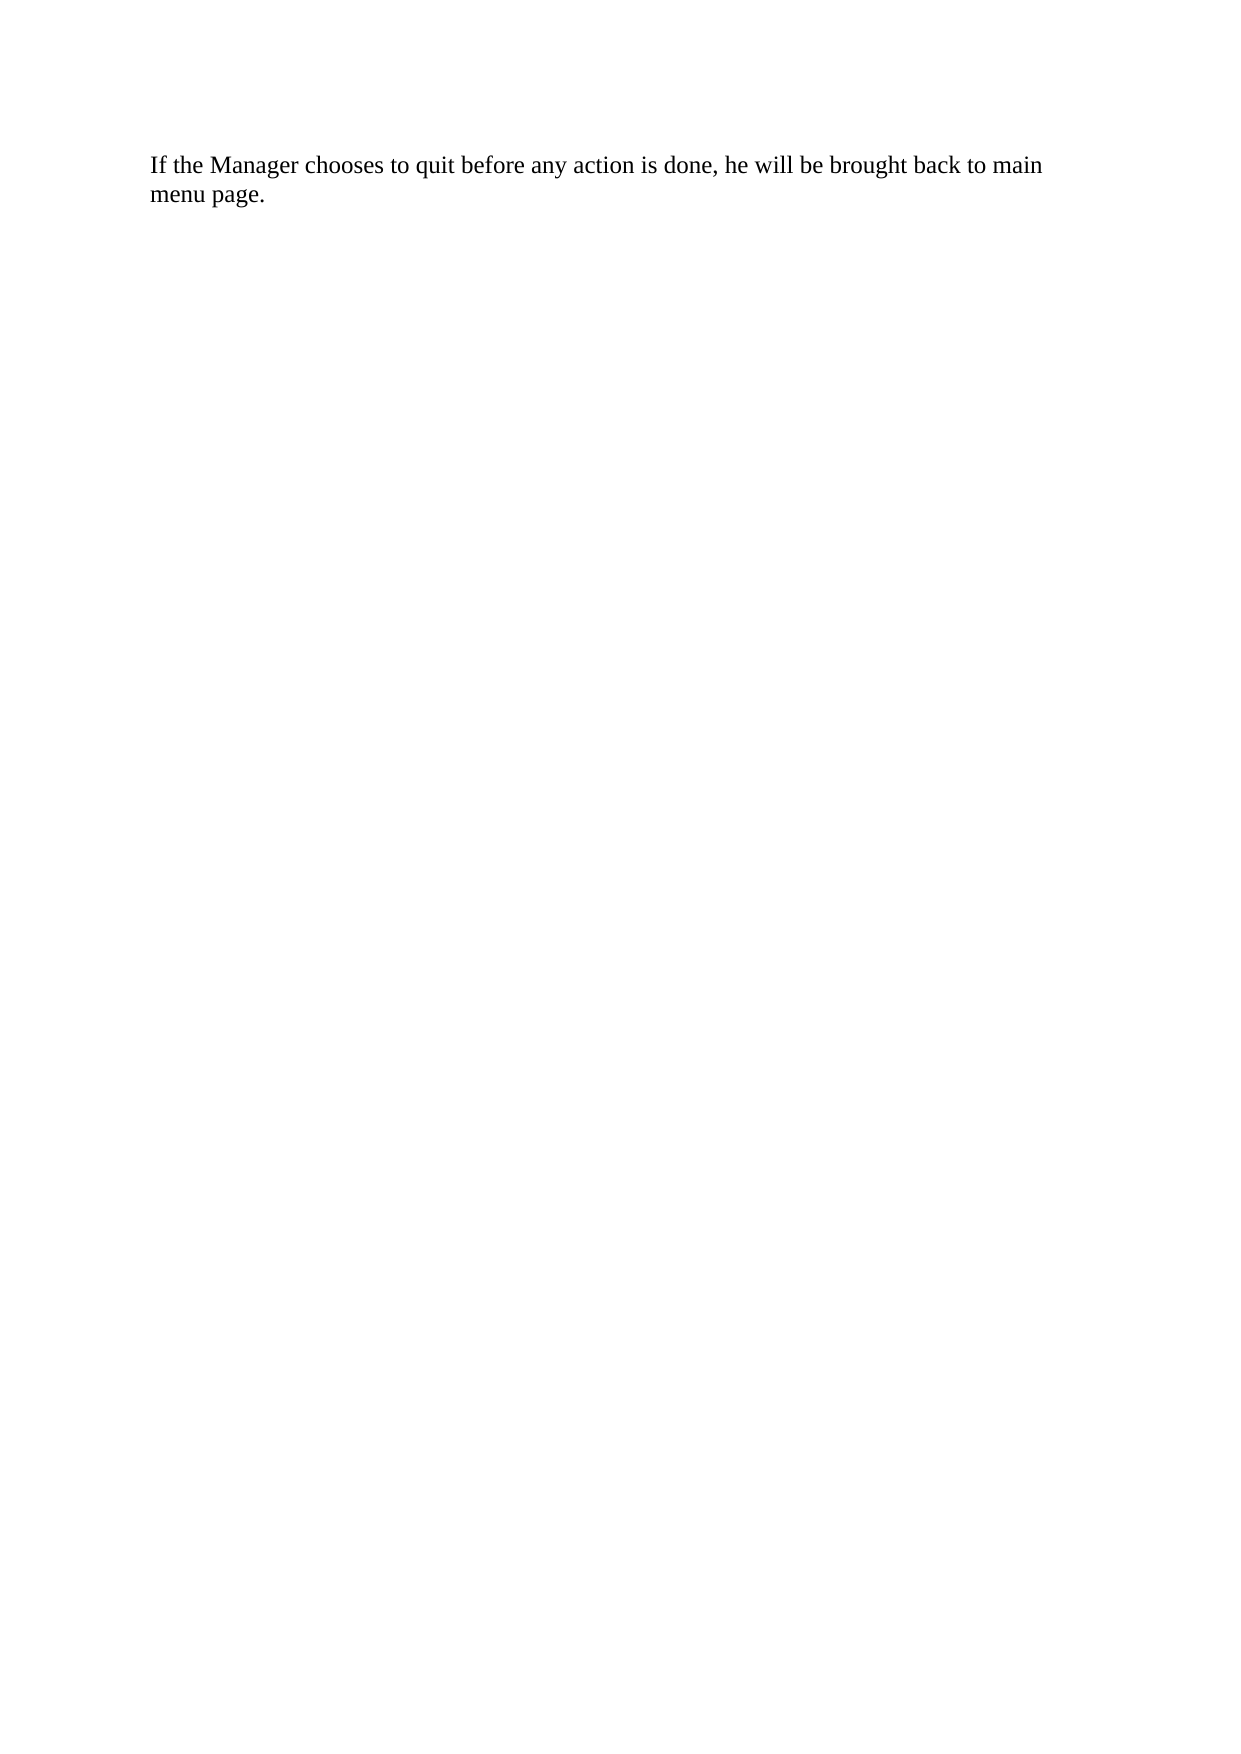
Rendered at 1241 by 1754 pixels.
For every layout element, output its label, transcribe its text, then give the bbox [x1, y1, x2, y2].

text If the Manager chooses to quit before any action is done, he will be brought back to main menu page. [150, 150, 1090, 207]
